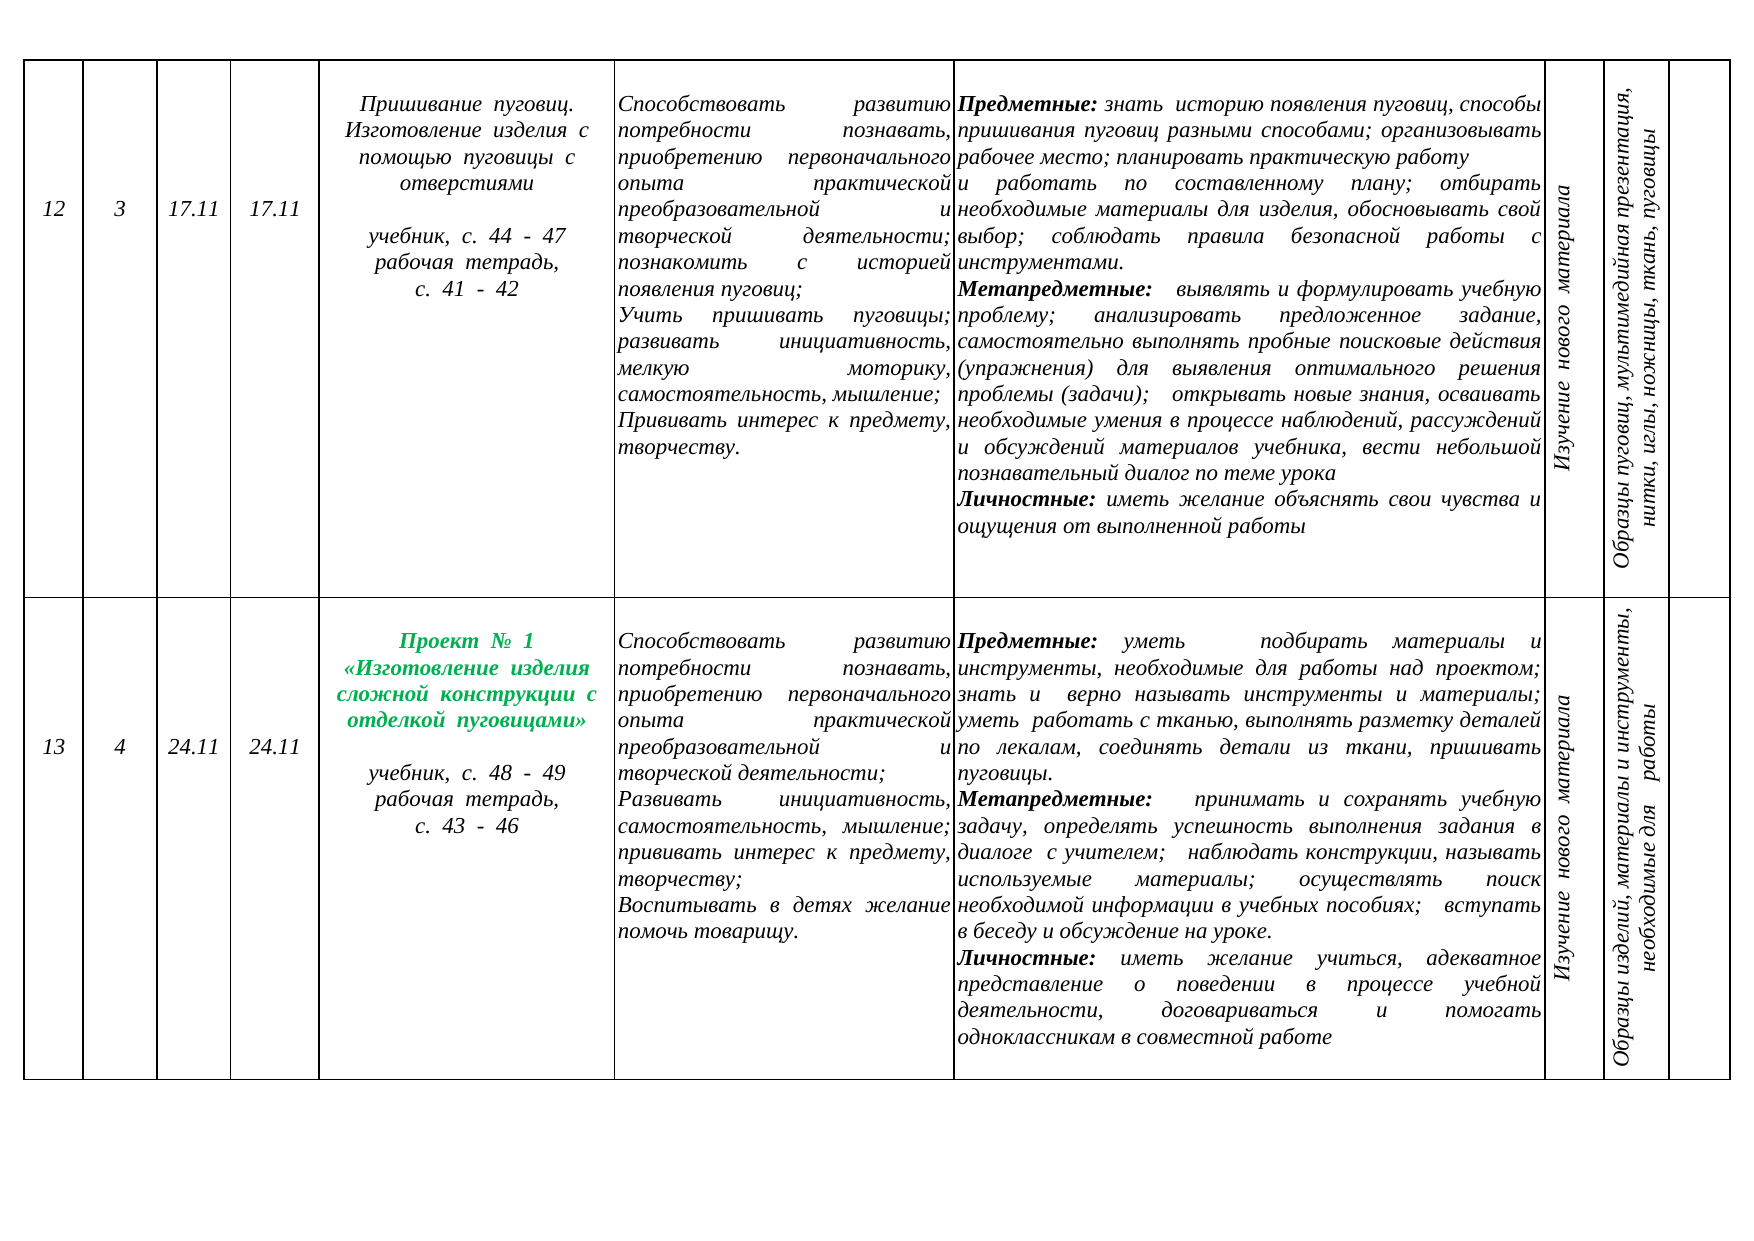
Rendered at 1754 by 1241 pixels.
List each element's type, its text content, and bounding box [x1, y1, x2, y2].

table_cell Пришивание пуговиц. Изготовление изделия с помощью пуговицы с отверстиями учебник, с. 44 - 47 рабочая тетрадь, с. 41 - 42 [320, 61, 614, 596]
table_cell Образцы пуговиц, мультимедийная презентация, нитки, иглы, ножницы, ткань, пуговицы [1605, 61, 1668, 596]
table_cell 12 [25, 61, 82, 596]
table_cell 3 [84, 61, 156, 596]
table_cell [1546, 598, 1603, 1078]
table_cell 17.11 [158, 61, 230, 596]
table_cell 13 [25, 598, 82, 1078]
table_cell 24.11 [158, 598, 230, 1078]
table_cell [1546, 61, 1603, 596]
table_cell Способствовать развитию потребности познавать, приобретению первоначального опыта практической преобразовательной и творческой деятельности; Развивать инициативность, самостоятельность, мышление; прививать интерес к предмету, творчеству; Воспитывать в детях желание помочь товарищу. [615, 598, 953, 1078]
table_cell Предметные: уметь подбирать материалы и инструменты, необходимые для работы над проектом; знать и верно называть инструменты и материалы; уметь работать с тканью, выполнять разметку деталей по лекалам, соединять детали из ткани, пришивать пуговицы. Метапредметные: принимать и сохранять учебную задачу, определять успешность выполнения задания в диалоге с учителем; наблюдать конструкции, называть используемые материалы; осуществлять поиск необходимой информации в учебных пособиях; вступать в беседу и обсуждение на уроке. Личностные: иметь желание учиться, адекватное представление о поведении в процессе учебной деятельности, договариваться и помогать одноклассникам в совместной работе [955, 598, 1544, 1078]
table_cell 24.11 [231, 598, 318, 1078]
table_cell Образцы изделий, материалы и инструменты, необходимые для работы [1605, 598, 1668, 1078]
table_cell 4 [84, 598, 156, 1078]
table_cell [1670, 61, 1729, 596]
table_cell Проект № 1 «Изготовление изделия сложной конструкции с отделкой пуговицами» учебник, с. 48 - 49 рабочая тетрадь, с. 43 - 46 [320, 598, 614, 1078]
table_cell Способствовать развитию потребности познавать, приобретению первоначального опыта практической преобразовательной и творческой деятельности; познакомить с историей появления пуговиц; Учить пришивать пуговицы; развивать инициативность, мелкую моторику, самостоятельность, мышление; Прививать интерес к предмету, творчеству. [615, 61, 953, 596]
table_cell [1670, 598, 1729, 1078]
table_cell Предметные: знать историю появления пуговиц, способы пришивания пуговиц разными способами; организовывать рабочее место; планировать практическую работу и работать по составленному плану; отбирать необходимые материалы для изделия, обосновывать свой выбор; соблюдать правила безопасной работы с инструментами. Метапредметные: выявлять и формулировать учебную проблему; анализировать предложенное задание, самостоятельно выполнять пробные поисковые действия (упражнения) для выявления оптимального решения проблемы (задачи); открывать новые знания, осваивать необходимые умения в процессе наблюдений, рассуждений и обсуждений материалов учебника, вести небольшой познавательный диалог по теме урока Личностные: иметь желание объяснять свои чувства и ощущения от выполненной работы [955, 61, 1544, 596]
table_cell 17.11 [231, 61, 318, 596]
